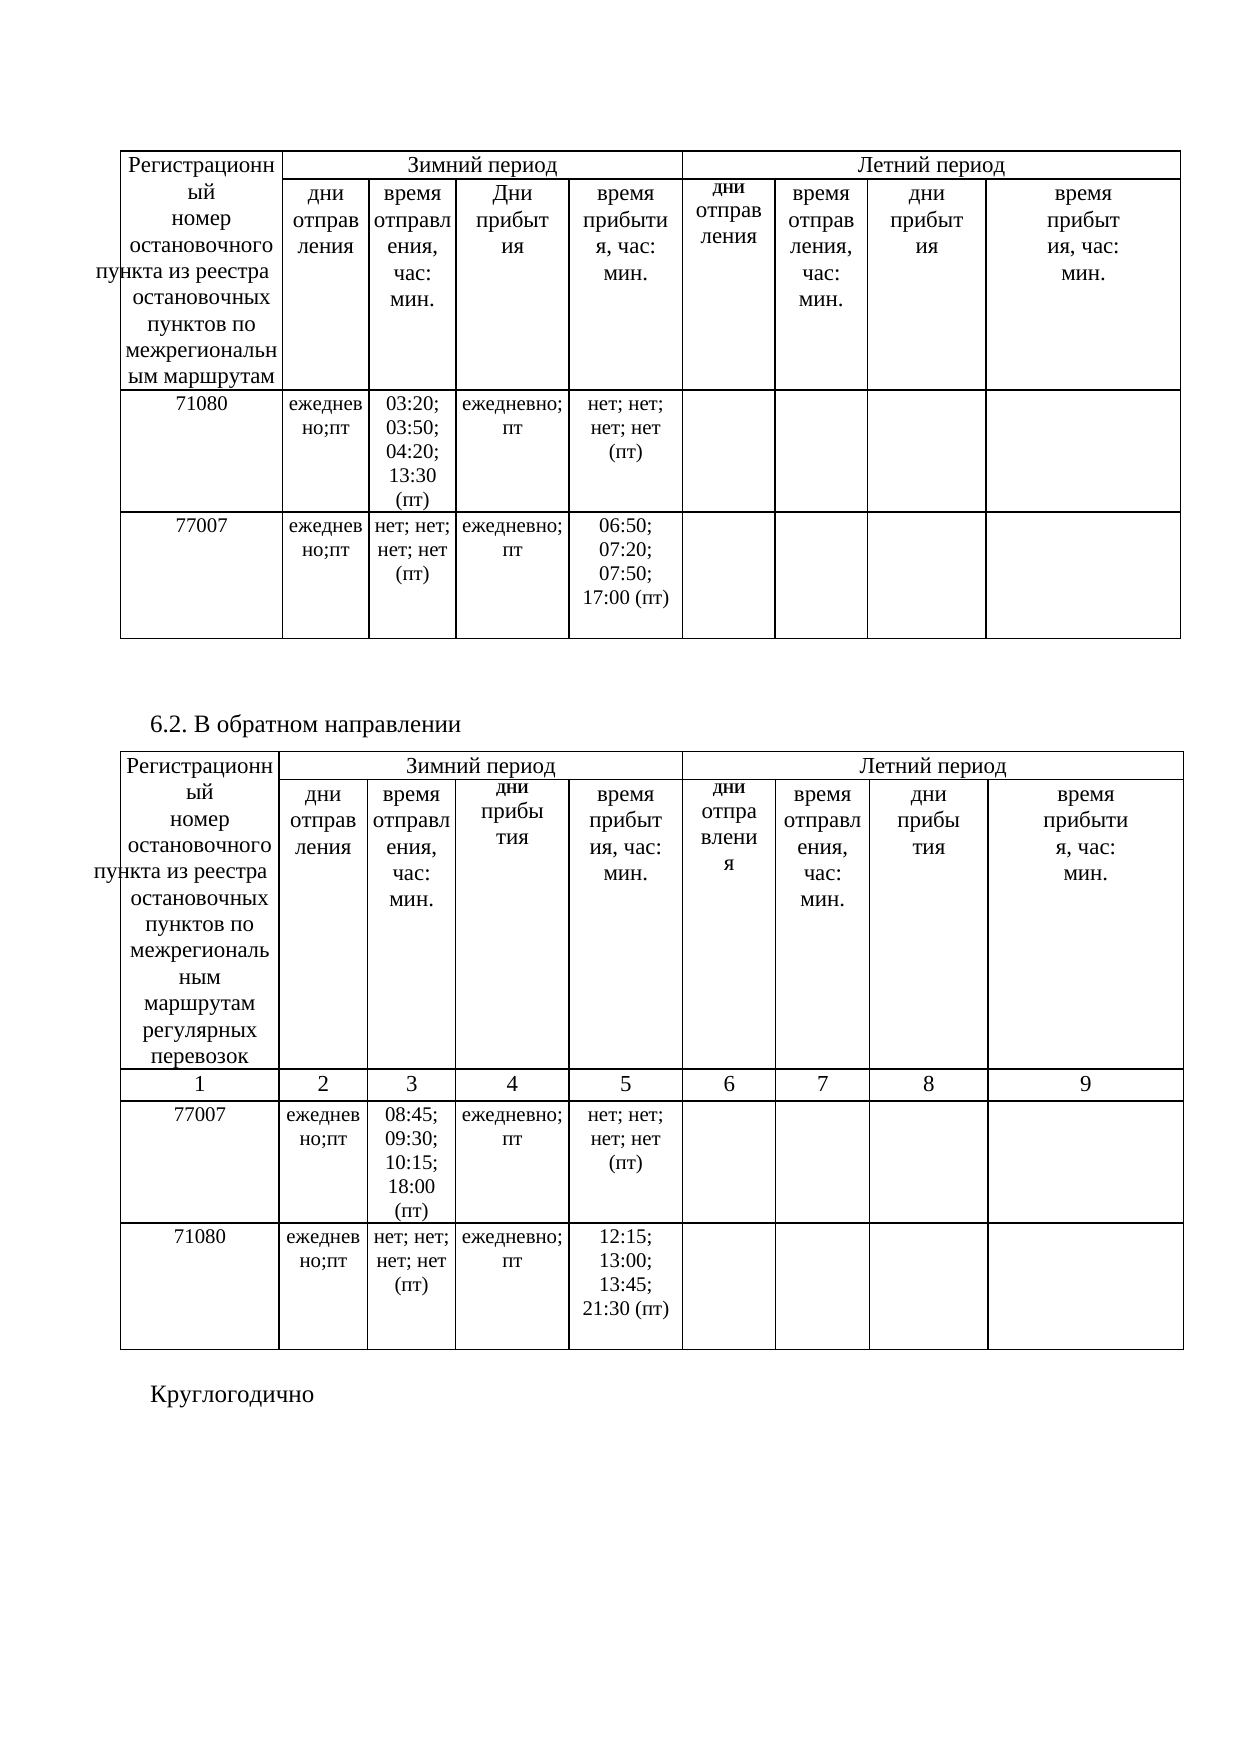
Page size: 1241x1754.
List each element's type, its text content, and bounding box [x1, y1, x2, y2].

table_cell 8 [870, 1070, 987, 1100]
table_cell ежедневно;пт [280, 1224, 367, 1349]
table_cell дни прибыт ия [868, 180, 985, 389]
table_cell время прибыти я, час: мин. [570, 180, 682, 389]
table_cell 12:15; 13:00; 13:45; 21:30 (пт) [570, 1224, 682, 1349]
table_header Летний период [683, 752, 1183, 778]
table_cell время прибыт ия, час: мин. [987, 180, 1180, 389]
table_cell [683, 1102, 775, 1222]
table_cell нет; нет; нет; нет (пт) [570, 391, 682, 511]
table_cell [776, 513, 867, 638]
table_cell [868, 391, 985, 511]
table_cell 71080 [121, 391, 282, 511]
table_cell время отправл ения, час: мин. [368, 780, 455, 1068]
table_header Зимний период [283, 152, 682, 178]
table_cell 5 [570, 1070, 682, 1100]
table_cell время прибыти я, час: мин. [989, 780, 1183, 1068]
table_cell нет; нет; нет; нет (пт) [368, 1224, 455, 1349]
table_cell [870, 1102, 987, 1222]
table_cell 77007 [121, 513, 282, 638]
table_cell [868, 513, 985, 638]
table_cell ДНИ отправ ления [683, 180, 774, 389]
table_cell [989, 1102, 1183, 1222]
table_cell ежедневно;пт [283, 391, 368, 511]
table_header Летний период [683, 152, 1180, 178]
table_cell 6 [683, 1070, 775, 1100]
table_cell время отправл ения, час: мин. [370, 180, 455, 389]
table_cell [776, 1102, 869, 1222]
table_cell [989, 1224, 1183, 1349]
table_cell дни отправ ления [280, 780, 367, 1068]
table_cell ежедневно;пт [456, 1102, 568, 1222]
table_cell дни прибы тия [870, 780, 987, 1068]
table_cell ДНИ отпра влени я [683, 780, 775, 1068]
table_cell [683, 391, 774, 511]
table_cell [987, 391, 1180, 511]
table_cell ежедневно;пт [280, 1102, 367, 1222]
text Круглогодично [150, 1379, 1090, 1408]
table_cell 9 [989, 1070, 1183, 1100]
table_cell 71080 [121, 1224, 278, 1349]
text 6.2. В обратном направлении [150, 709, 1090, 738]
table_cell время отправл ения, час: мин. [776, 780, 869, 1068]
table_cell нет; нет; нет; нет (пт) [570, 1102, 682, 1222]
table_cell дни отправ ления [283, 180, 368, 389]
table_header Зимний период [280, 752, 682, 778]
table_cell [987, 513, 1180, 638]
table_cell ежедневно;пт [283, 513, 368, 638]
table_cell ежедневно;пт [457, 513, 568, 638]
table_cell 77007 [121, 1102, 278, 1222]
table_cell нет; нет; нет; нет (пт) [370, 513, 455, 638]
table_cell 03:20; 03:50; 04:20; 13:30 (пт) [370, 391, 455, 511]
table_cell [870, 1224, 987, 1349]
table_cell 7 [776, 1070, 869, 1100]
table_cell ДНИ прибы тия [456, 780, 568, 1068]
table_header Регистрационный номер остановочного пункта из реестра остановочных пунктов по межрегиональным маршрутам регулярных перевозок [121, 752, 278, 1068]
table_cell ежедневно;пт [457, 391, 568, 511]
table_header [121, 152, 282, 389]
table_cell [776, 1224, 869, 1349]
table_cell [683, 513, 774, 638]
table_cell 4 [456, 1070, 568, 1100]
table_cell 3 [368, 1070, 455, 1100]
table_cell Дни прибыт ия [457, 180, 568, 389]
table_cell 08:45; 09:30; 10:15; 18:00 (пт) [368, 1102, 455, 1222]
table_cell время прибыт ия, час: мин. [570, 780, 682, 1068]
table_cell 1 [121, 1070, 278, 1100]
table_cell ежедневно;пт [456, 1224, 568, 1349]
table_cell [776, 391, 867, 511]
table_cell 2 [280, 1070, 367, 1100]
table_cell [683, 1224, 775, 1349]
table_cell время отправ ления, час: мин. [776, 180, 867, 389]
table_cell 06:50; 07:20; 07:50; 17:00 (пт) [570, 513, 682, 638]
